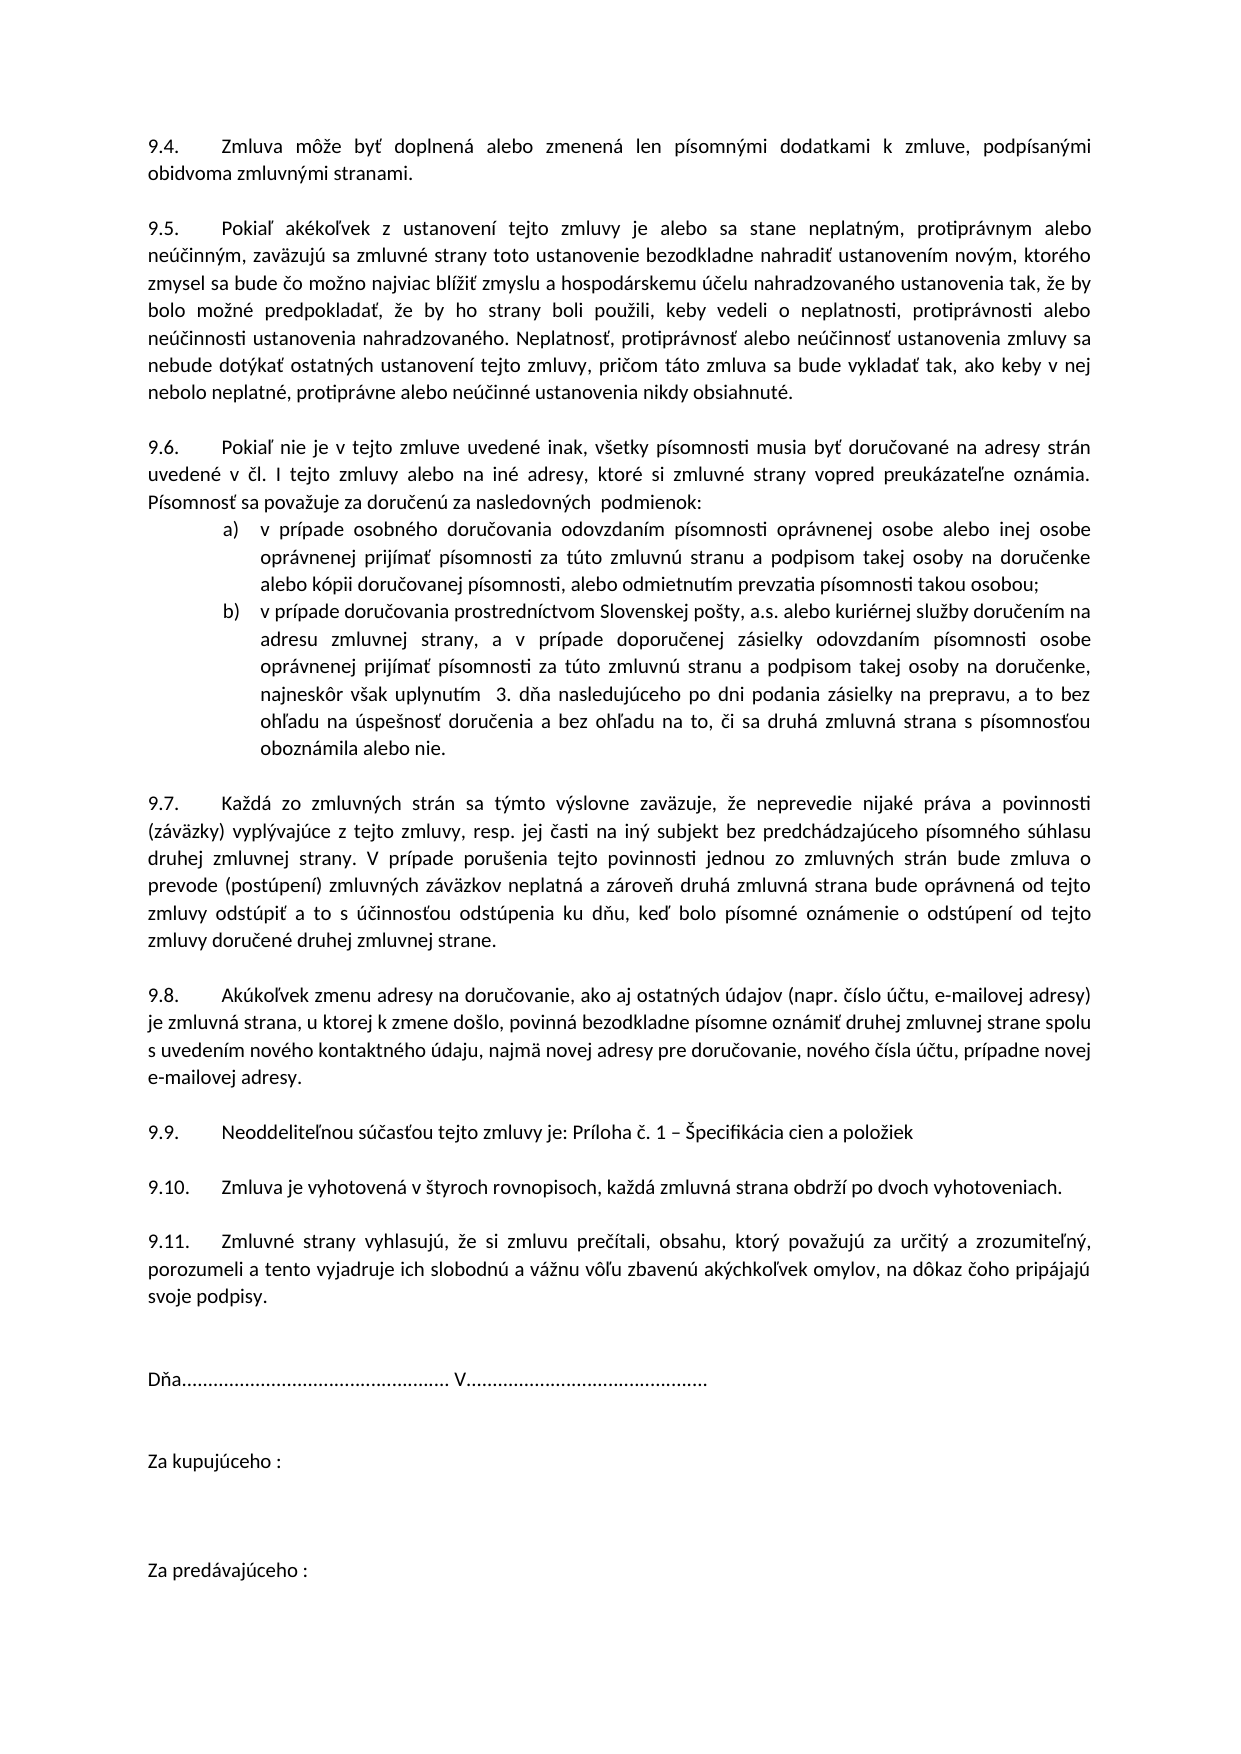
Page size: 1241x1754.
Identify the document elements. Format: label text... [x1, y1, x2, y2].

list Za predávajúceho : [148, 1557, 1093, 1583]
list Akúkoľvek zmenu adresy na doručovanie, ako aj ostatných údajov (napr. číslo účtu, e-mailovej adresy) je zmluvná strana, u ktorej k zmene došlo, povinná bezodkladne písomne oznámiť druhej zmluvnej strane spolu s uvedením nového kontaktného údaju, najmä novej adresy pre doručovanie, nového čísla účtu, prípadne novej e-mailovej adresy. [148, 982, 1093, 1090]
list v prípade doručovania prostredníctvom Slovenskej pošty, a.s. alebo kuriérnej služby doručením na adresu zmluvnej strany, a v prípade doporučenej zásielky odovzdaním písomnosti osobe oprávnenej prijímať písomnosti za túto zmluvnú stranu a podpisom takej osoby na doručenke, najneskôr však uplynutím 3. dňa nasledujúceho po dni podania zásielky na prepravu, a to bez ohľadu na úspešnosť doručenia a bez ohľadu na to, či sa druhá zmluvná strana s písomnosťou oboznámila alebo nie. [223, 599, 1093, 761]
list Zmluva môže byť doplnená alebo zmenená len písomnými dodatkami k zmluve, podpísanými obidvoma zmluvnými stranami. [148, 133, 1093, 186]
list Zmluva je vyhotovená v štyroch rovnopisoch, každá zmluvná strana obdrží po dvoch vyhotoveniach. [148, 1174, 1093, 1199]
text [148, 1366, 1093, 1391]
list Pokiaľ akékoľvek z ustanovení tejto zmluvy je alebo sa stane neplatným, protiprávnym alebo neúčinným, zaväzujú sa zmluvné strany toto ustanovenie bezodkladne nahradiť ustanovením novým, ktorého zmysel sa bude čo možno najviac blížiť zmyslu a hospodárskemu účelu nahradzovaného ustanovenia tak, že by bolo možné predpokladať, že by ho strany boli použili, keby vedeli o neplatnosti, protiprávnosti alebo neúčinnosti ustanovenia nahradzovaného. Neplatnosť, protiprávnosť alebo neúčinnosť ustanovenia zmluvy sa nebude dotýkať ostatných ustanovení tejto zmluvy, pričom táto zmluva sa bude vykladať tak, ako keby v nej nebolo neplatné, protiprávne alebo neúčinné ustanovenia nikdy obsiahnuté. [148, 215, 1093, 405]
list Zmluvné strany vyhlasujú, že si zmluvu prečítali, obsahu, ktorý považujú za určitý a zrozumiteľný, porozumeli a tento vyjadruje ich slobodnú a vážnu vôľu zbavenú akýchkoľvek omylov, na dôkaz čoho pripájajú svoje podpisy. [148, 1229, 1093, 1309]
list v prípade osobného doručovania odovzdaním písomnosti oprávnenej osobe alebo inej osobe oprávnenej prijímať písomnosti za túto zmluvnú stranu a podpisom takej osoby na doručenke alebo kópii doručovanej písomnosti, alebo odmietnutím prevzatia písomnosti takou osobou; [223, 516, 1093, 597]
list Každá zo zmluvných strán sa týmto výslovne zaväzuje, že neprevedie nijaké práva a povinnosti (záväzky) vyplývajúce z tejto zmluvy, resp. jej časti na iný subjekt bez predchádzajúceho písomného súhlasu druhej zmluvnej strany. V prípade porušenia tejto povinnosti jednou zo zmluvných strán bude zmluva o prevode (postúpení) zmluvných záväzkov neplatná a zároveň druhá zmluvná strana bude oprávnená od tejto zmluvy odstúpiť a to s účinnosťou odstúpenia ku dňu, keď bolo písomné oznámenie o odstúpení od tejto zmluvy doručené druhej zmluvnej strane. [148, 790, 1093, 953]
list Za kupujúceho : [148, 1448, 1093, 1473]
list Pokiaľ nie je v tejto zmluve uvedené inak, všetky písomnosti musia byť doručované na adresy strán uvedené v čl. I tejto zmluvy alebo na iné adresy, ktoré si zmluvné strany vopred preukázateľne oznámia. Písomnosť sa považuje za doručenú za nasledovných podmienok: [148, 434, 1093, 514]
list Neoddeliteľnou súčasťou tejto zmluvy je: Príloha č. 1 – Špecifikácia cien a položiek [148, 1119, 1093, 1144]
